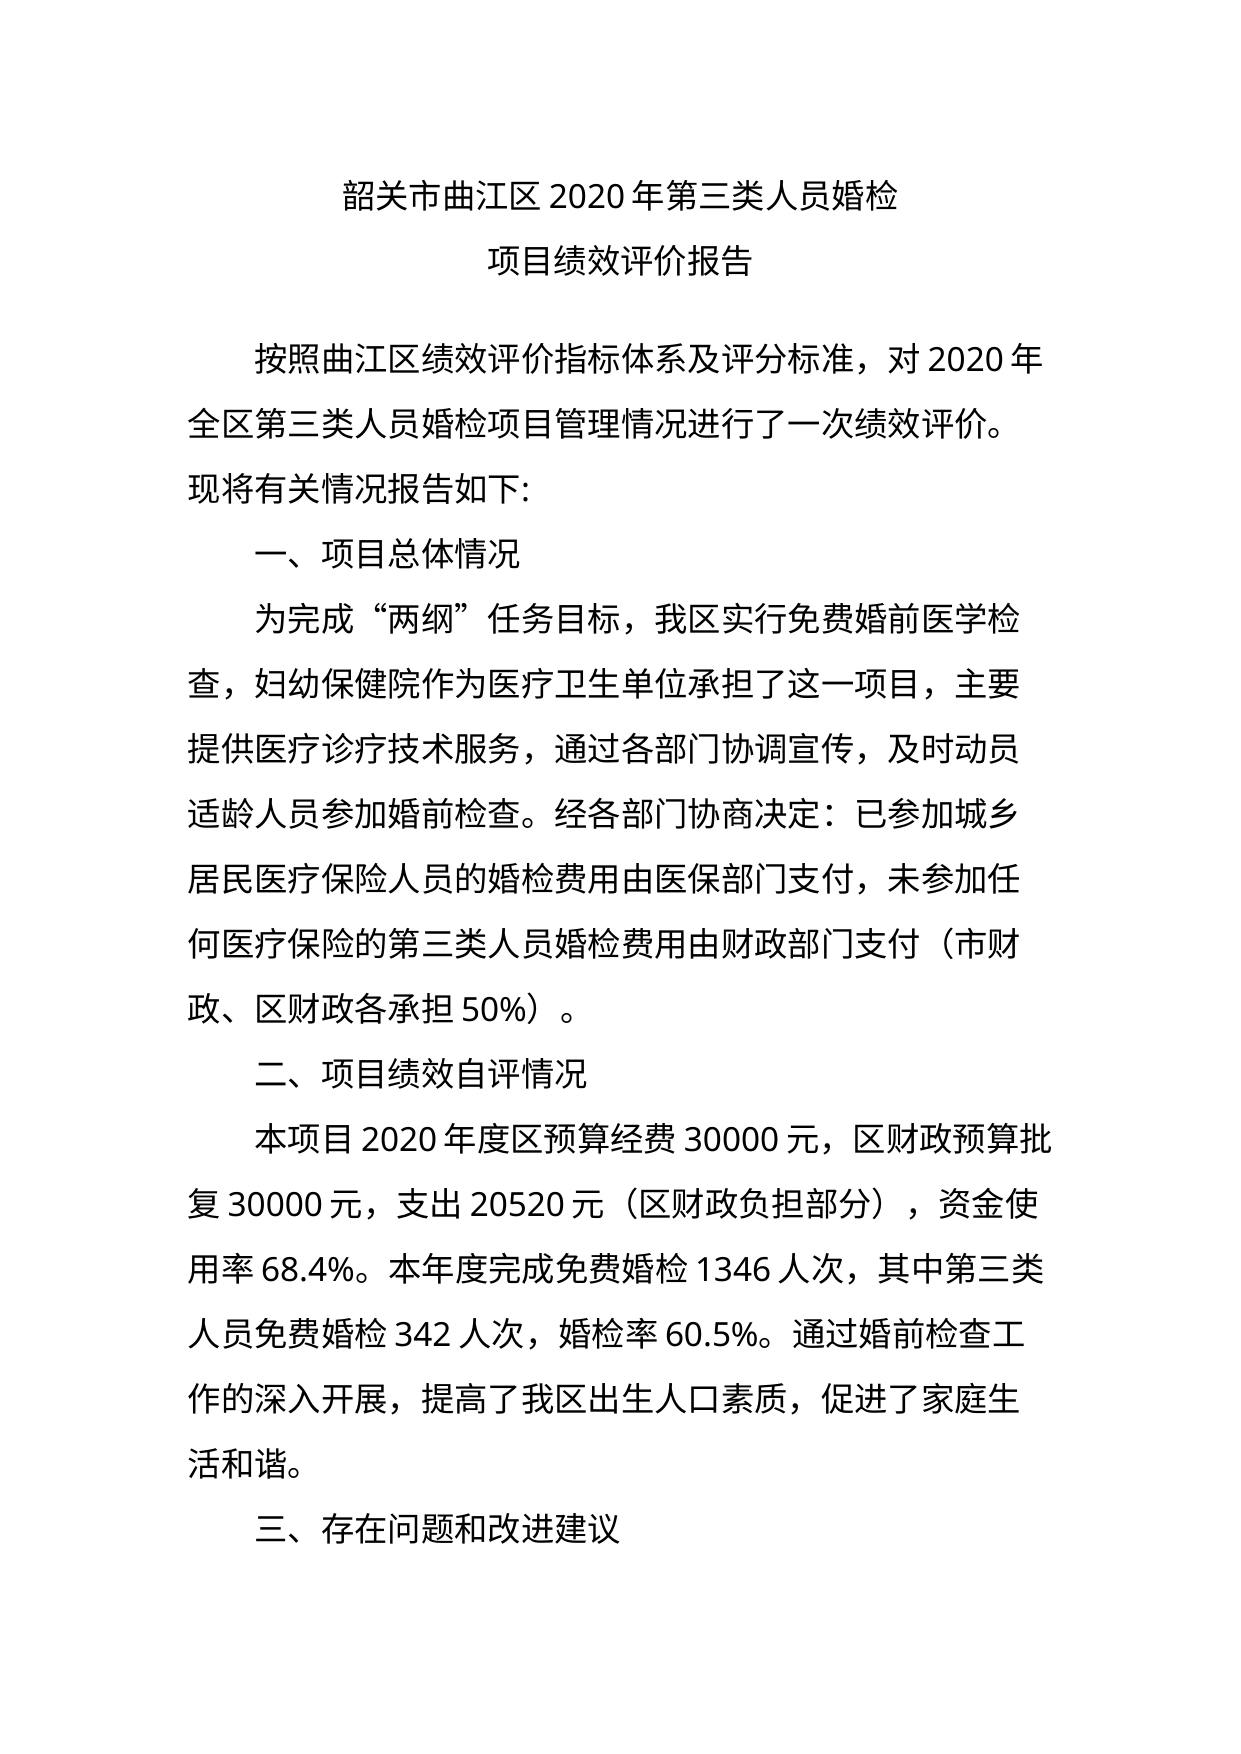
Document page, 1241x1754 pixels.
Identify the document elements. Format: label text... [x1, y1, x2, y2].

list 为完成“两纲”任务目标，我区实行免费婚前医学检查，妇幼保健院作为医疗卫生单位承担了这一项目，主要提供医疗诊疗技术服务，通过各部门协调宣传，及时动员适龄人员参加婚前检查。经各部门协商决定：已参加城乡居民医疗保险人员的婚检费用由医保部门支付，未参加任何医疗保险的第三类人员婚检费用由财政部门支付（市财政、区财政各承担50%）。 [187, 584, 1053, 1039]
list 存在问题和改进建议 [187, 1494, 1053, 1559]
list 项目绩效自评情况 [187, 1039, 1053, 1104]
list 本项目2020年度区预算经费30000元，区财政预算批复30000元，支出20520元（区财政负担部分），资金使用率68.4%。本年度完成免费婚检1346人次，其中第三类人员免费婚检342人次，婚检率60.5%。通过婚前检查工作的深入开展，提高了我区出生人口素质，促进了家庭生活和谐。 [187, 1104, 1053, 1494]
list 项目总体情况 [187, 519, 1053, 584]
text 项目绩效评价报告 [187, 227, 1053, 292]
text 韶关市曲江区2020年第三类人员婚检 [187, 162, 1053, 227]
list 按照曲江区绩效评价指标体系及评分标准，对2020年全区第三类人员婚检项目管理情况进行了一次绩效评价。现将有关情况报告如下: [187, 324, 1053, 519]
